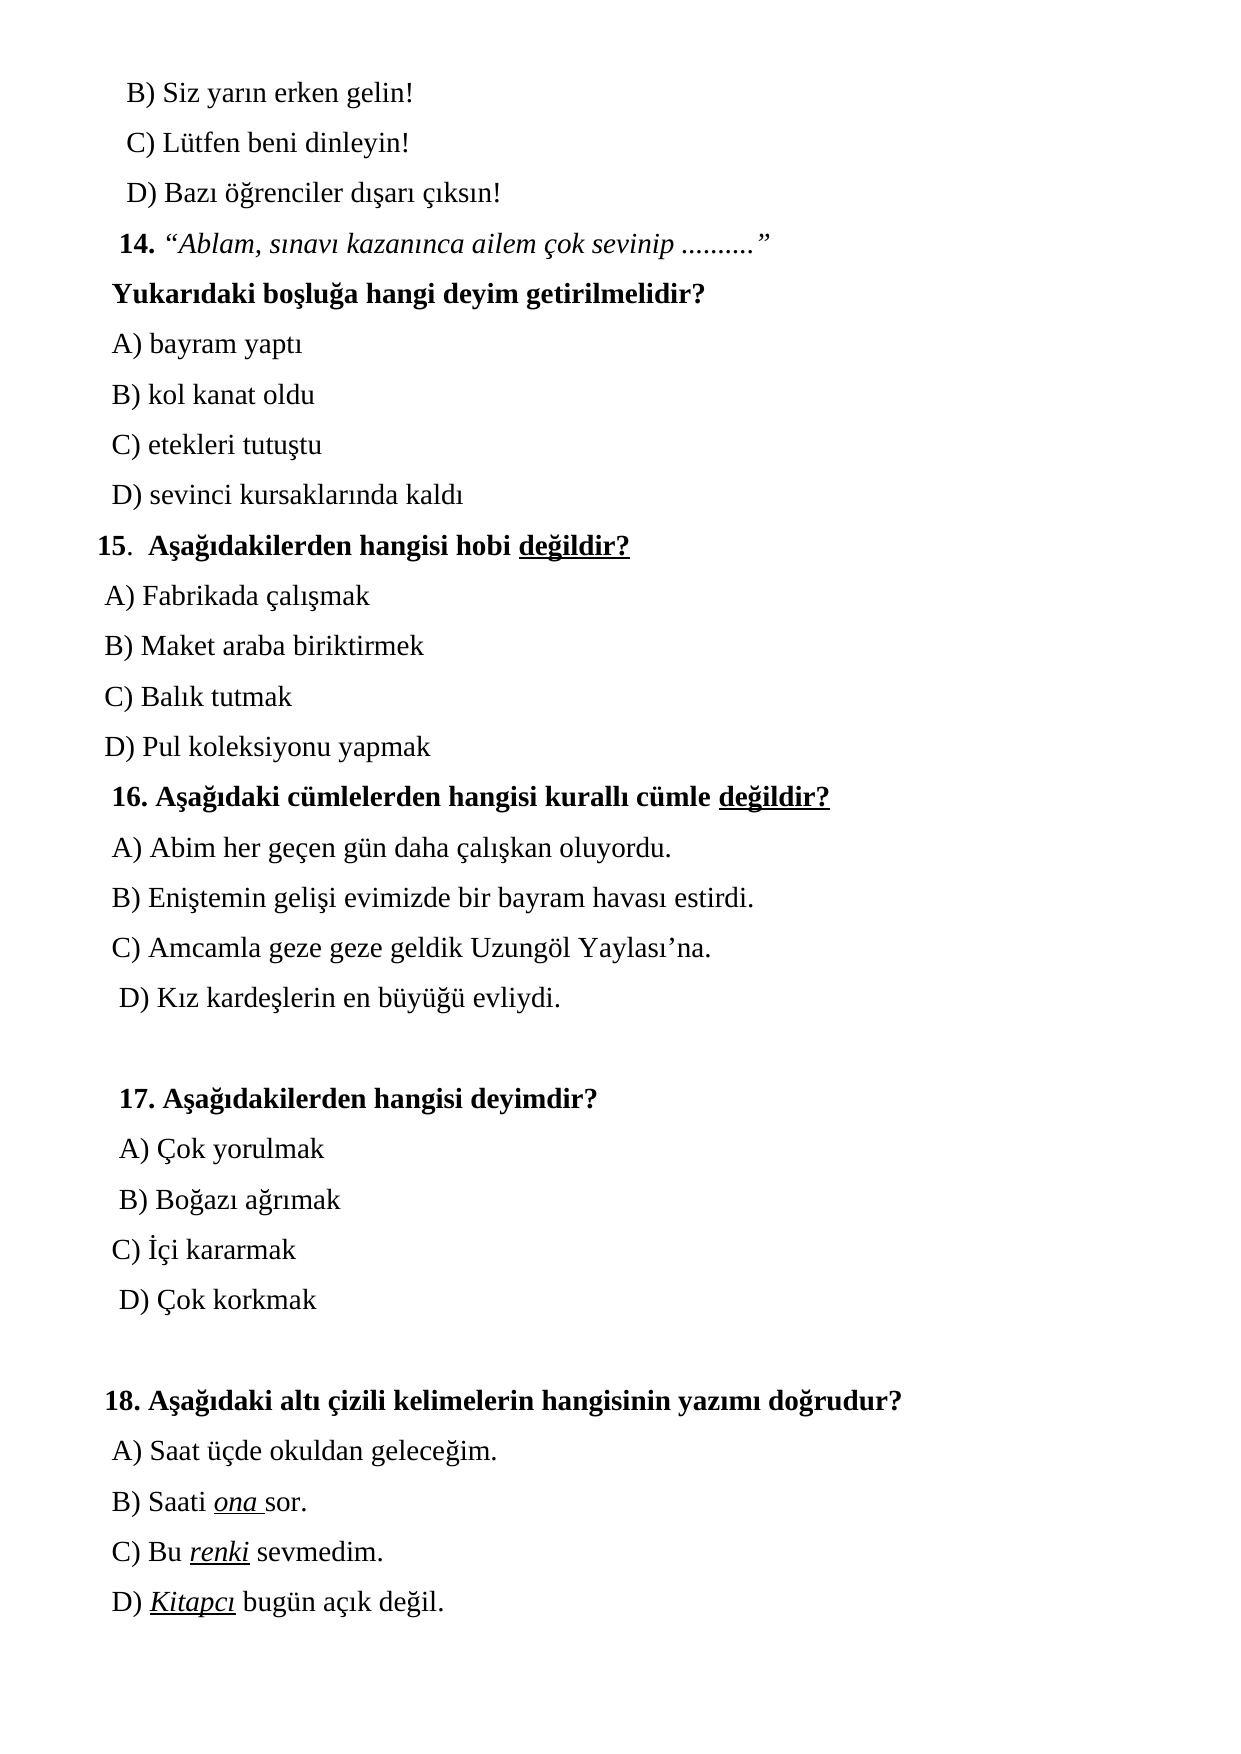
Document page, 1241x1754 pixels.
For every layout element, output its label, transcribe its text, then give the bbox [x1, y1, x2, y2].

text D) Çok korkmak [75, 1282, 1196, 1316]
text C) Balık tutmak [75, 679, 1196, 712]
text C) Bu renki sevmedim. [75, 1534, 1196, 1568]
text 17. Aşağıdakilerden hangisi deyimdir? [75, 1081, 1196, 1115]
text A) bayram yaptı [75, 327, 1196, 360]
text C) etekleri tutuştu [75, 427, 1196, 461]
text B) Eniştemin gelişi evimizde bir bayram havası estirdi. [75, 880, 1196, 913]
text D) Pul koleksiyonu yapmak [75, 729, 1196, 763]
text A) Saat üçde okuldan geleceğim. [75, 1433, 1196, 1467]
text B) kol kanat oldu [75, 377, 1196, 410]
text B) Siz yarın erken gelin! [75, 75, 1196, 108]
text D) Bazı öğrenciler dışarı çıksın! [75, 176, 1196, 209]
text A) Abim her geçen gün daha çalışkan oluyordu. [75, 830, 1196, 863]
text 16. Aşağıdaki cümlelerden hangisi kurallı cümle değildir? [75, 779, 1196, 813]
text A) Çok yorulmak [75, 1132, 1196, 1165]
text 15. Aşağıdakilerden hangisi hobi değildir? [75, 528, 1196, 561]
text Yukarıdaki boşluğa hangi deyim getirilmelidir? [75, 276, 1196, 310]
text 14. “Ablam, sınavı kazanınca ailem çok sevinip ..........” [75, 226, 1196, 259]
text 18. Aşağıdaki altı çizili kelimelerin hangisinin yazımı doğrudur? [75, 1383, 1196, 1417]
text A) Fabrikada çalışmak [75, 578, 1196, 612]
text C) İçi kararmak [75, 1232, 1196, 1266]
text B) Maket araba biriktirmek [75, 628, 1196, 662]
text D) sevinci kursaklarında kaldı [75, 477, 1196, 511]
text D) Kitapcı bugün açık değil. [75, 1584, 1196, 1618]
text C) Amcamla geze geze geldik Uzungöl Yaylası’na. [75, 930, 1196, 964]
text B) Saati ona sor. [75, 1484, 1196, 1517]
text C) Lütfen beni dinleyin! [75, 125, 1196, 159]
text B) Boğazı ağrımak [75, 1182, 1196, 1215]
text D) Kız kardeşlerin en büyüğü evliydi. [75, 981, 1196, 1014]
